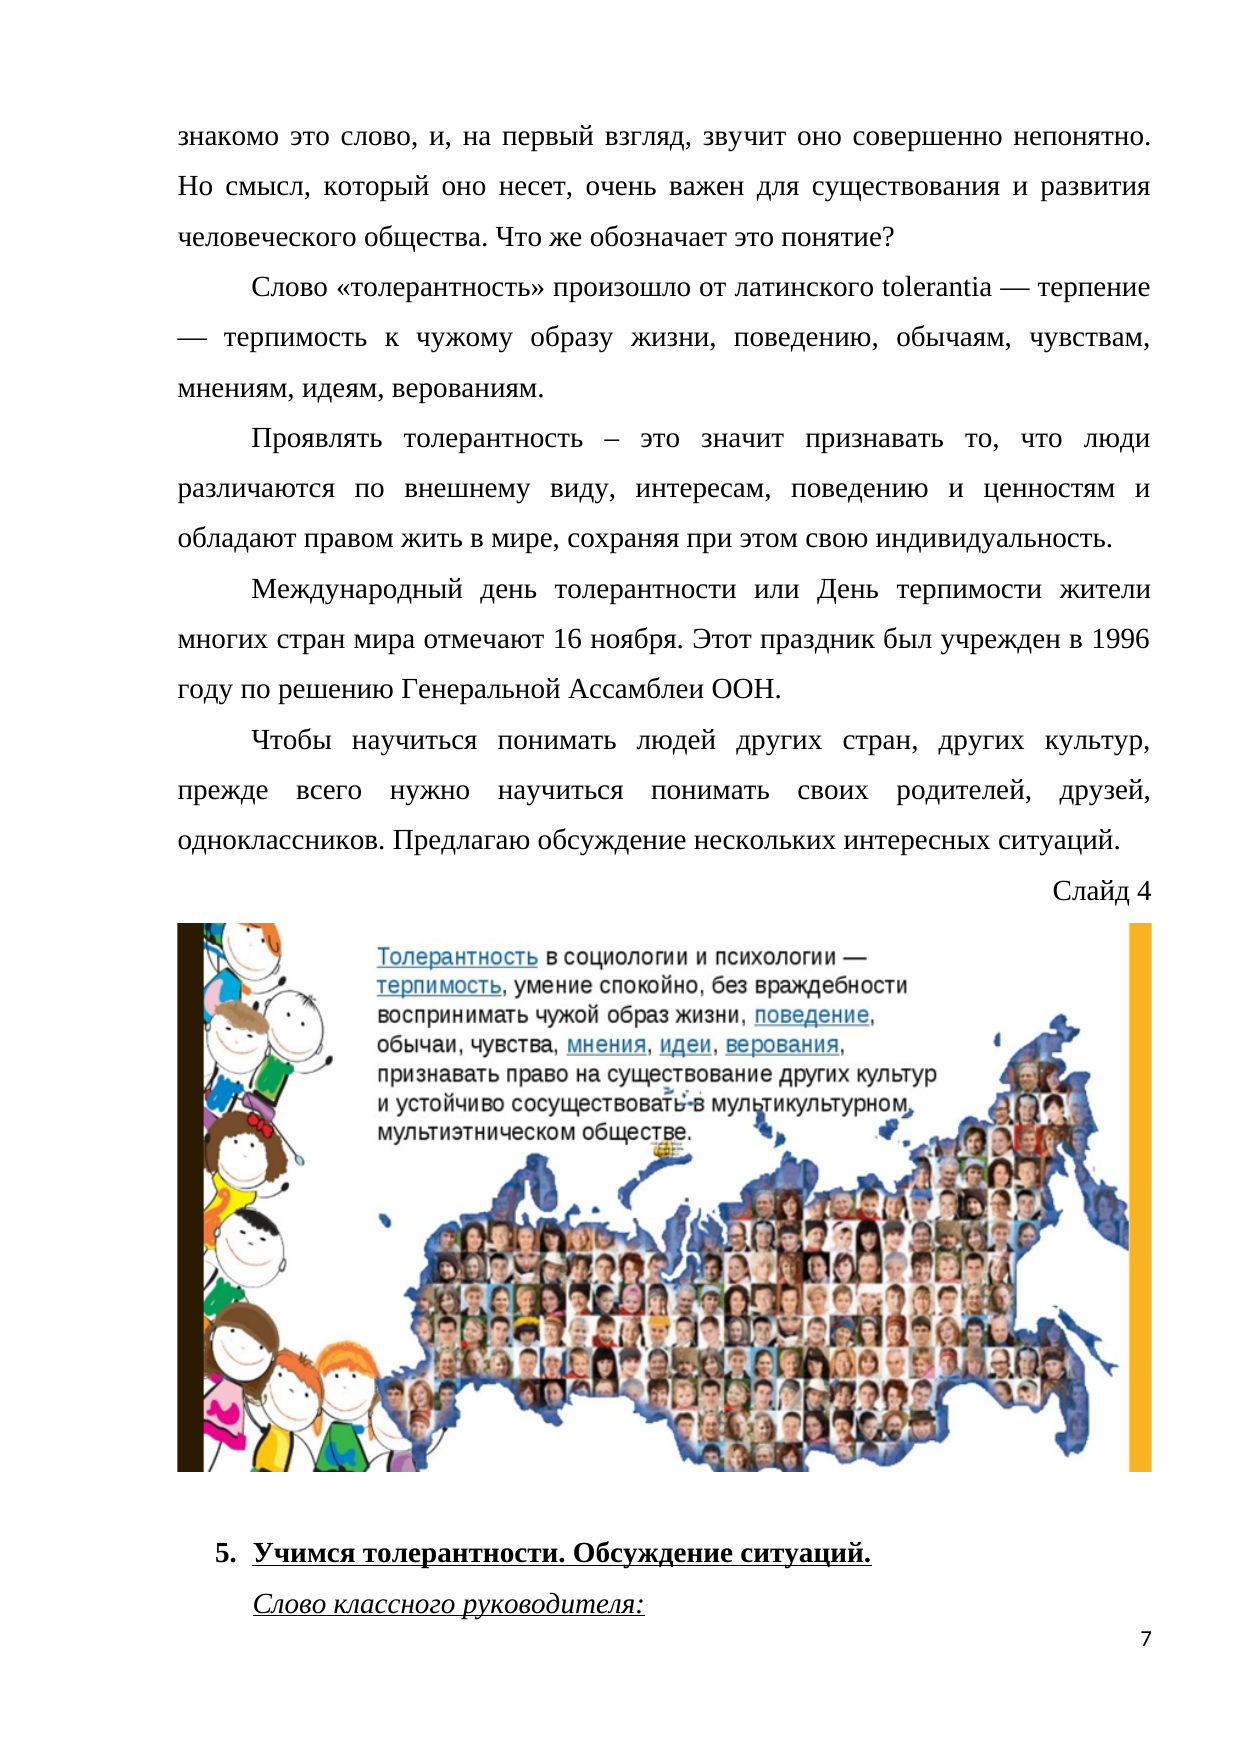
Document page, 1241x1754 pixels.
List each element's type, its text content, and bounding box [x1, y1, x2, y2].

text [177, 118, 1152, 252]
picture [177, 923, 1152, 1472]
text Чтобы научиться понимать людей других стран, других культур, прежде всего нужно научиться понимать своих родителей, друзей, одноклассников. Предлагаю обсуждение нескольких интересных ситуаций. [177, 722, 1152, 856]
text Проявлять толерантность – это значит признавать то, что люди различаются по внешнему виду, интересам, поведению и ценностям и обладают правом жить в мире, сохраняя при этом свою индивидуальность. [177, 420, 1152, 554]
text Слайд 4 [252, 873, 1152, 906]
text Международный день толерантности или День терпимости жители многих стран мира отмечают 16 ноября. Этот праздник был учрежден в 1996 году по решению Генеральной Ассамблеи ООН. [177, 571, 1152, 705]
text Слово классного руководителя: [252, 1586, 1152, 1619]
text Слово «толерантность» произошло от латинского tolerantia — терпение — терпимость к чужому образу жизни, поведению, обычаям, чувствам, мнениям, идеям, верованиям. [177, 269, 1152, 403]
list Учимся толерантности. Обсуждение ситуаций. [215, 1536, 1152, 1569]
